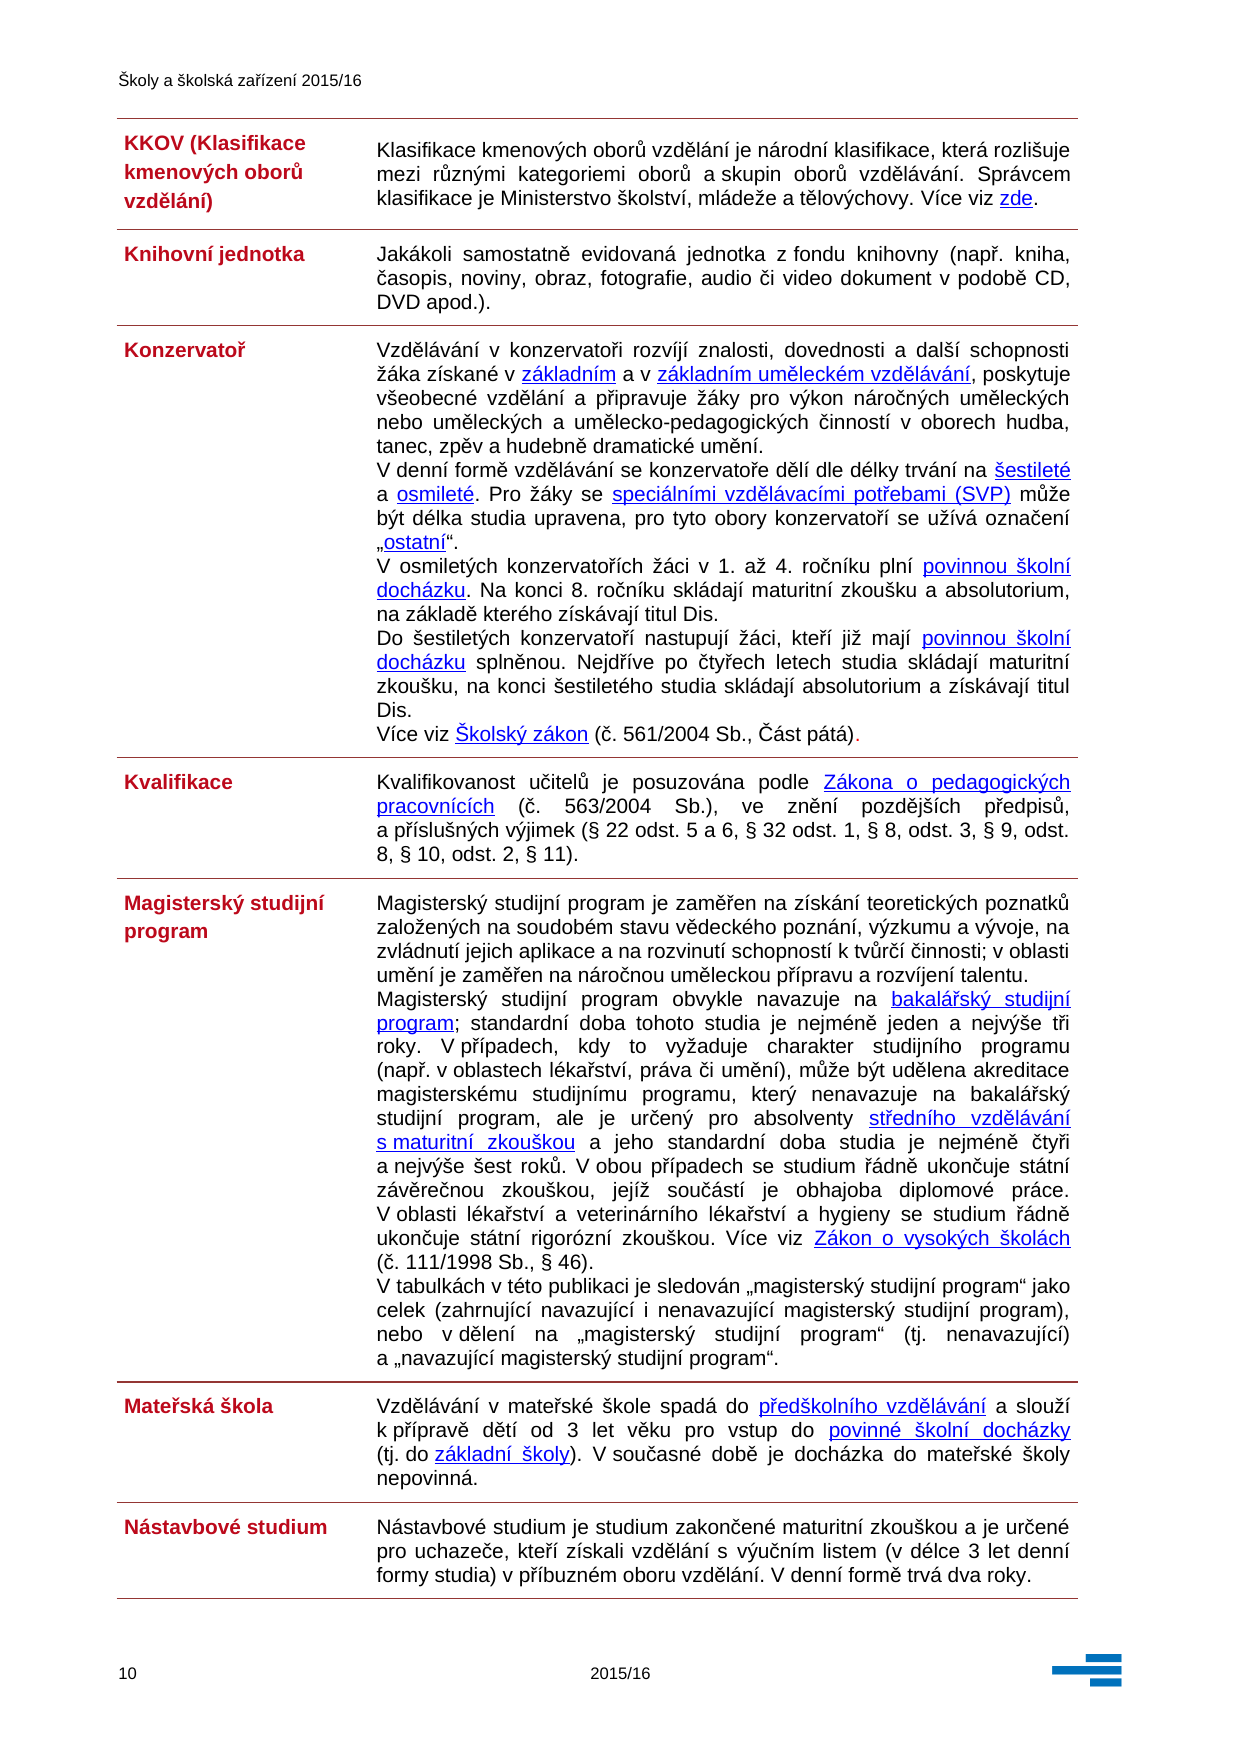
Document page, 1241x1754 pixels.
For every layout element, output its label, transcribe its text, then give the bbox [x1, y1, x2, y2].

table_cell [369, 1503, 1078, 1598]
table_cell Nástavbové studium [117, 1503, 369, 1598]
table_cell Vzdělávání v mateřské škole spadá do předškolního vzdělávání a slouží k přípravě dětí od 3 let věku pro vstup do povinné školní docházky (tj. do základní školy). V současné době je docházka do mateřské školy nepovinná. [369, 1383, 1078, 1502]
table_cell KKOV (Klasifikace kmenových oborů vzdělání) [117, 119, 369, 229]
table_cell Jakákoli samostatně evidovaná jednotka z fondu knihovny (např. kniha, časopis, noviny, obraz, fotografie, audio či video dokument v podobě CD, DVD apod.). [369, 230, 1078, 325]
table_cell Klasifikace kmenových oborů vzdělání je národní klasifikace, která rozlišuje mezi různými kategoriemi oborů a skupin oborů vzdělávání. Správcem klasifikace je Ministerstvo školství, mládeže a tělovýchovy. Více viz zde. [369, 119, 1078, 229]
table_cell Konzervatoř [117, 326, 369, 757]
table_cell Vzdělávání v konzervatoři rozvíjí znalosti, dovednosti a další schopnosti žáka získané v základním a v základním uměleckém vzdělávání, poskytuje všeobecné vzdělání a připravuje žáky pro výkon náročných uměleckých nebo uměleckých a umělecko-pedagogických činností v oborech hudba, tanec, zpěv a hudebně dramatické umění. V denní formě vzdělávání se konzervatoře dělí dle délky trvání na šestileté a osmileté. Pro žáky se speciálními vzdělávacími potřebami (SVP) může být délka studia upravena, pro tyto obory konzervatoří se užívá označení „ostatní“. V osmiletých konzervatořích žáci v 1. až 4. ročníku plní povinnou školní docházku. Na konci 8. ročníku skládají maturitní zkoušku a absolutorium, na základě kterého získávají titul Dis. Do šestiletých konzervatoří nastupují žáci, kteří již mají povinnou školní docházku splněnou. Nejdříve po čtyřech letech studia skládají maturitní zkoušku, na konci šestiletého studia skládají absolutorium a získávají titul Dis. Více viz Školský zákon (č. 561/2004 Sb., Část pátá). [369, 326, 1078, 757]
table_cell Kvalifikovanost učitelů je posuzována podle Zákona o pedagogických pracovnících (č. 563/2004 Sb.), ve znění pozdějších předpisů, a příslušných výjimek (§ 22 odst. 5 a 6, § 32 odst. 1, § 8, odst. 3, § 9, odst. 8, § 10, odst. 2, § 11). [369, 758, 1078, 878]
table_cell Magisterský studijní program [117, 879, 369, 1381]
table_cell Mateřská škola [117, 1383, 369, 1502]
table_cell Knihovní jednotka [117, 230, 369, 325]
picture [1051, 1653, 1122, 1687]
table_cell Magisterský studijní program je zaměřen na získání teoretických poznatků založených na soudobém stavu vědeckého poznání, výzkumu a vývoje, na zvládnutí jejich aplikace a na rozvinutí schopností k tvůrčí činnosti; v oblasti umění je zaměřen na náročnou uměleckou přípravu a rozvíjení talentu. Magisterský studijní program obvykle navazuje na bakalářský studijní program; standardní doba tohoto studia je nejméně jeden a nejvýše tři roky. V případech, kdy to vyžaduje charakter studijního programu (např. v oblastech lékařství, práva či umění), může být udělena akreditace magisterskému studijnímu programu, který nenavazuje na bakalářský studijní program, ale je určený pro absolventy středního vzdělávání s maturitní zkouškou a jeho standardní doba studia je nejméně čtyři a nejvýše šest roků. V obou případech se studium řádně ukončuje státní závěrečnou zkouškou, jejíž součástí je obhajoba diplomové práce. V oblasti lékařství a veterinárního lékařství a hygieny se studium řádně ukončuje státní rigorózní zkouškou. Více viz Zákon o vysokých školách (č. 111/1998 Sb., § 46). V tabulkách v této publikaci je sledován „magisterský studijní program“ jako celek (zahrnující navazující i nenavazující magisterský studijní program), nebo v dělení na „magisterský studijní program“ (tj. nenavazující) a „navazující magisterský studijní program“. [369, 879, 1078, 1381]
table_cell Kvalifikace [117, 758, 369, 878]
